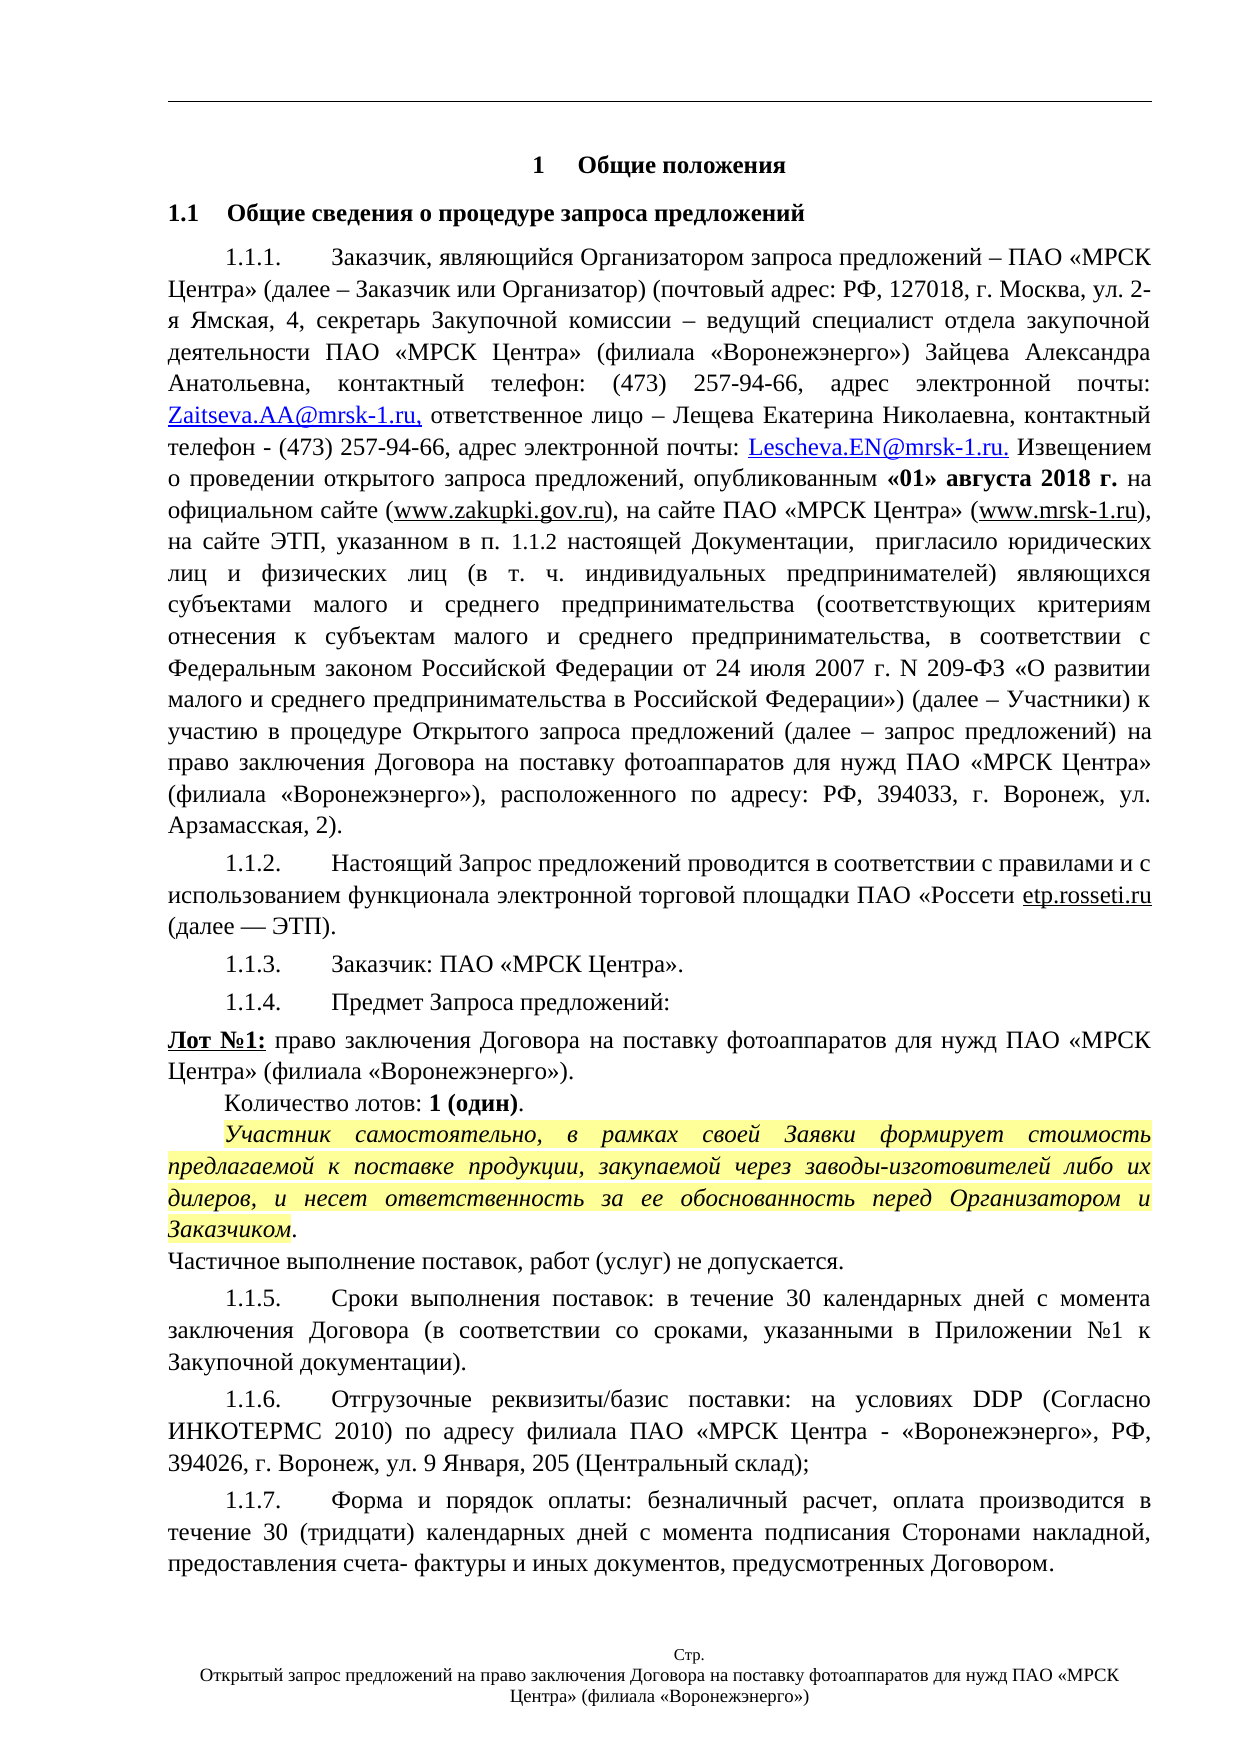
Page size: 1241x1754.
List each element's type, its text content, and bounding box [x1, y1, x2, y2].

text Участник самостоятельно, в рамках своей Заявки формирует стоимость предлагаемой к поставке продукции, закупаемой через заводы-изготовителей либо их дилеров, и несет ответственность за ее обоснованность перед Организатором и Заказчиком. [168, 1211, 1152, 1243]
list Частичное выполнение поставок, работ (услуг) не допускается. [168, 1246, 1152, 1274]
text Участник самостоятельно, в рамках своей Заявки формирует стоимость предлагаемой к поставке продукции, закупаемой через заводы-изготовителей либо их дилеров, и несет ответственность за ее обоснованность перед Организатором и Заказчиком. [168, 1119, 1152, 1151]
list Настоящий Запрос предложений проводится в соответствии с правилами и с использованием функционала электронной торговой площадки ПАО «Россети etp.rosseti.ru (далее — ЭТП). [168, 848, 1152, 940]
list Заказчик: ПАО «МРСК Центра». [168, 949, 1152, 978]
text Количество лотов: 1 (один). [168, 1088, 1152, 1117]
list Предмет Запроса предложений: [168, 987, 1152, 1016]
subtitle Общие сведения о процедуре запроса предложений [168, 198, 1152, 227]
subtitle Общие положения [166, 150, 1152, 179]
list Форма и порядок оплаты: безналичный расчет, оплата производится в течение 30 (тридцати) календарных дней с момента подписания Сторонами накладной, предоставления счета- фактуры и иных документов, предусмотренных Договором. [168, 1485, 1152, 1577]
text Лот №1: право заключения Договора на поставку фотоаппаратов для нужд ПАО «МРСК Центра» (филиала «Воронежэнерго»). [168, 1025, 1152, 1085]
list Сроки выполнения поставок: в течение 30 календарных дней с момента заключения Договора (в соответствии со сроками, указанными в Приложении №1 к Закупочной документации). [168, 1283, 1152, 1375]
list Заказчик, являющийся Организатором запроса предложений – ПАО «МРСК Центра» (далее – Заказчик или Организатор) (почтовый адрес: РФ, 127018, г. Москва, ул. 2-я Ямская, 4, секретарь Закупочной комиссии – ведущий специалист отдела закупочной деятельности ПАО «МРСК Центра» (филиала «Воронежэнерго») Зайцева Александра Анатольевна, контактный телефон: (473) 257-94-66, адрес электронной почты: Zaitseva.AA@mrsk-1.ru, ответственное лицо – Лещева Екатерина Николаевна, контактный телефон - (473) 257-94-66, адрес электронной почты: Lescheva.EN@mrsk-1.ru. Извещением о проведении открытого запроса предложений, опубликованным «01» августа 2018 г. на официальном сайте (www.zakupki.gov.ru), на сайте ПАО «МРСК Центра» (www.mrsk-1.ru), на сайте ЭТП, указанном в п. 1.1.2 настоящей Документации, пригласило юридических лиц и физических лиц (в т. ч. индивидуальных предпринимателей) являющихся субъектами малого и среднего предпринимательства (соответствующих критериям отнесения к субъектам малого и среднего предпринимательства, в соответствии с Федеральным законом Российской Федерации от 24 июля 2007 г. N 209-ФЗ «О развитии малого и среднего предпринимательства в Российской Федерации») (далее – Участники) к участию в процедуре Открытого запроса предложений (далее – запрос предложений) на право заключения Договора на поставку фотоаппаратов для нужд ПАО «МРСК Центра» (филиала «Воронежэнерго»), расположенного по адресу: РФ, 394033, г. Воронеж, ул. Арзамасская, 2). [168, 242, 1152, 839]
list Отгрузочные реквизиты/базис поставки: на условиях DDP (Согласно ИНКОТЕРМС 2010) по адресу филиала ПАО «МРСК Центра - «Воронежэнерго», РФ, 394026, г. Воронеж, ул. 9 Января, 205 (Центральный склад); [168, 1384, 1152, 1476]
